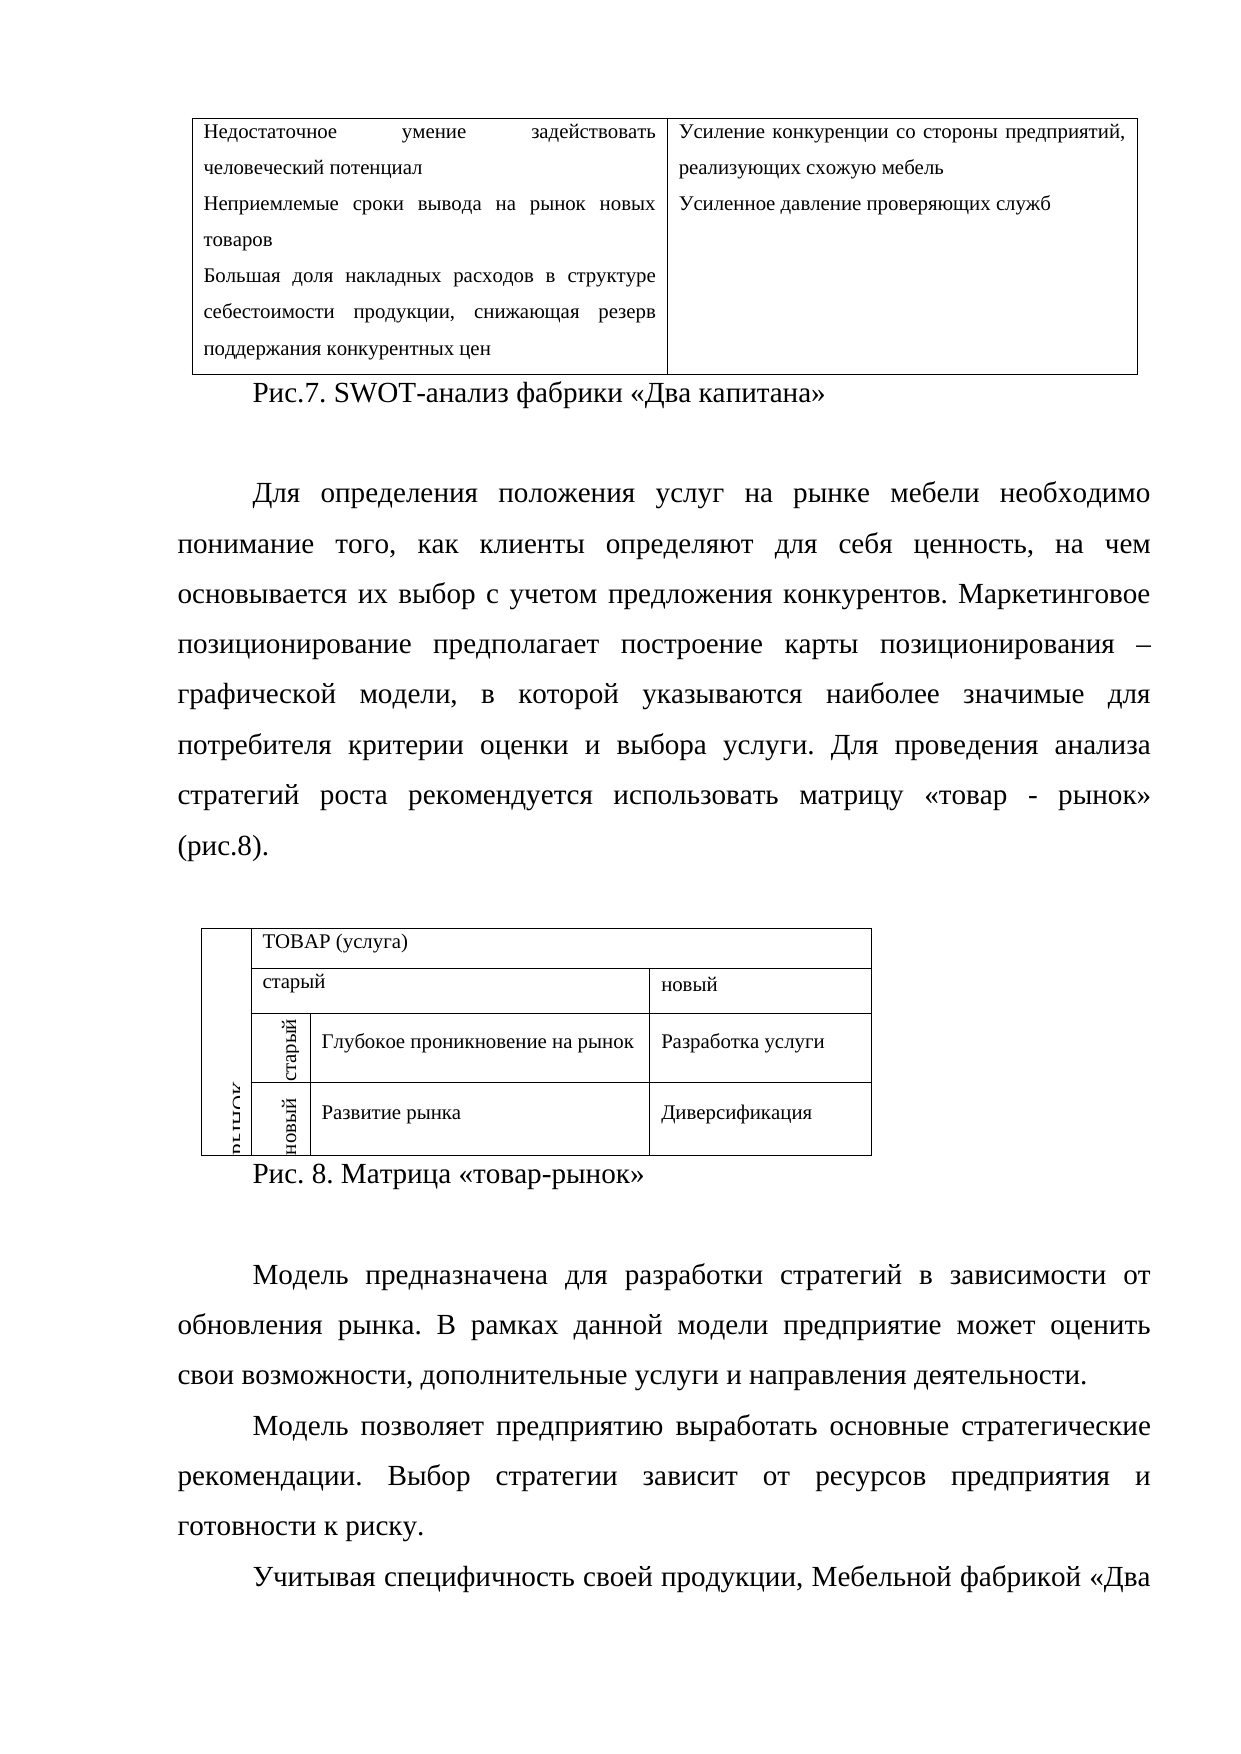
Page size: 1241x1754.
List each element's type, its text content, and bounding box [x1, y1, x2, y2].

text Рис.7. SWOT-анализ фабрики «Два капитана» [177, 375, 1152, 408]
text Рис. 8. Матрица «товар-рынок» [177, 1156, 1152, 1190]
table_cell новый [252, 1083, 310, 1155]
table_cell Развитие рынка [311, 1083, 649, 1155]
table_cell Диверсификация [650, 1083, 871, 1155]
table_cell Усиление конкуренции со стороны предприятий, реализующих схожую мебель Усиленное давление проверяющих служб [668, 119, 1137, 374]
table_cell Недостаточное умение задействовать человеческий потенциал Неприемлемые сроки вывода на рынок новых товаров Большая доля накладных расходов в структуре себестоимости продукции, снижающая резерв поддержания конкурентных цен [193, 119, 667, 374]
table_cell Разработка услуги [650, 1014, 871, 1082]
table_header ТОВАР (услуга) [252, 929, 871, 968]
table_cell новый [650, 969, 871, 1013]
table_cell старый [252, 969, 649, 1013]
table_cell Глубокое проникновение на рынок [311, 1014, 649, 1082]
table_header РЫНОК [202, 929, 251, 1155]
text Для определения положения услуг на рынке мебели необходимо понимание того, как клиенты определяют для себя ценность, на чем основывается их выбор с учетом предложения конкурентов. Маркетинговое позиционирование предполагает построение карты позиционирования – графической модели, в которой указываются наиболее значимые для потребителя критерии оценки и выбора услуги. Для проведения анализа стратегий роста рекомендуется использовать матрицу «товар - рынок» (рис.8). [177, 475, 1152, 861]
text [177, 1559, 1152, 1592]
text Модель позволяет предприятию выработать основные стратегические рекомендации. Выбор стратегии зависит от ресурсов предприятия и готовности к риску. [177, 1408, 1152, 1542]
text Модель предназначена для разработки стратегий в зависимости от обновления рынка. В рамках данной модели предприятие может оценить свои возможности, дополнительные услуги и направления деятельности. [177, 1257, 1152, 1391]
table_cell старый [252, 1014, 310, 1082]
